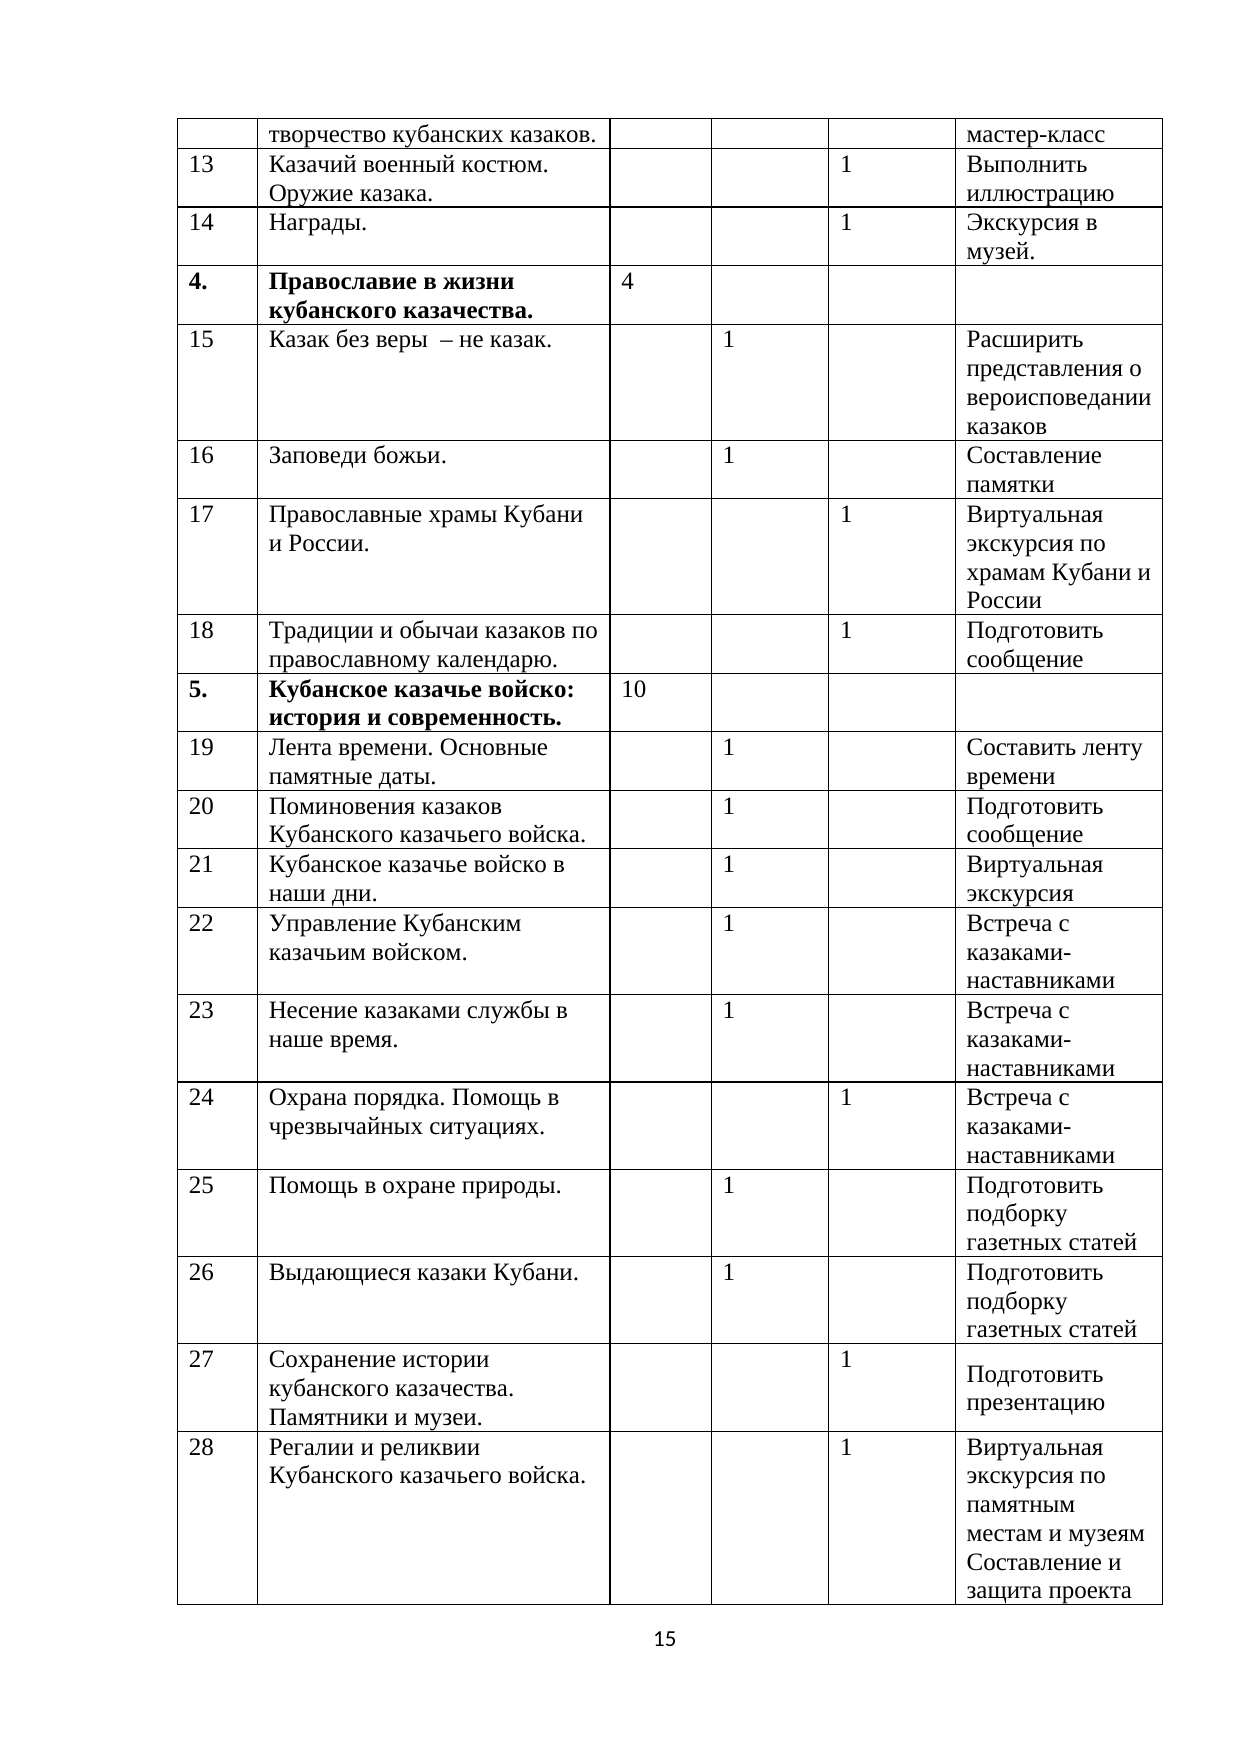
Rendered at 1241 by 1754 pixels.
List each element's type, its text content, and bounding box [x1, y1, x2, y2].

table_cell Составить ленту времени [956, 732, 1162, 790]
table_cell [611, 149, 711, 206]
table_cell 1 [712, 732, 828, 790]
table_cell 24 [178, 1083, 257, 1169]
table_cell Награды. [258, 208, 609, 265]
table_cell [712, 1083, 828, 1169]
table_cell 21 [178, 849, 257, 907]
table_cell [712, 674, 828, 731]
table_cell Выдающиеся казаки Кубани. [258, 1257, 609, 1343]
table_cell 1 [712, 119, 828, 148]
table_cell [611, 908, 711, 994]
table_cell [611, 849, 711, 907]
table_cell [829, 791, 955, 848]
table_cell 1 [829, 149, 955, 206]
table_cell Несение казаками службы в наше время. [258, 995, 609, 1081]
table_cell [611, 1344, 711, 1431]
table_cell 1 [712, 441, 828, 498]
table_cell Регалии и реликвии Кубанского казачьего войска. [258, 1432, 609, 1604]
table_cell 18 [178, 615, 257, 673]
table_cell Казак без веры – не казак. [258, 325, 609, 439]
table_cell [829, 119, 955, 148]
table_cell [712, 499, 828, 614]
table_cell Подготовить подборку газетных статей [956, 1170, 1162, 1256]
table_cell 28 [178, 1432, 257, 1604]
table_cell 25 [178, 1170, 257, 1256]
table_cell [829, 441, 955, 498]
table_cell Кубанское казачье войско: история и современность. [258, 674, 609, 731]
table_cell 10 [611, 674, 711, 731]
table_cell 17 [178, 499, 257, 614]
table_cell 1 [712, 995, 828, 1081]
table_cell [956, 266, 1162, 323]
table_cell Виртуальная экскурсия по храмам Кубани и России [956, 499, 1162, 614]
table_cell Православие в жизни кубанского казачества. [258, 266, 609, 323]
table_cell Заповеди божьи. [258, 441, 609, 498]
table_cell Сохранение истории кубанского казачества. Памятники и музеи. [258, 1344, 609, 1431]
table_cell [829, 849, 955, 907]
table_cell Подготовить сообщение [956, 791, 1162, 848]
table_cell [712, 1432, 828, 1604]
table_cell [611, 208, 711, 265]
table_cell [829, 1257, 955, 1343]
table_cell 1 [829, 615, 955, 673]
table_cell Управление Кубанским казачьим войском. [258, 908, 609, 994]
table_cell [611, 1170, 711, 1256]
table_cell 1 [712, 791, 828, 848]
table_cell [611, 119, 711, 148]
table_cell [829, 266, 955, 323]
table_cell Помощь в охране природы. [258, 1170, 609, 1256]
table_cell [829, 674, 955, 731]
table_cell 13 [178, 149, 257, 206]
table_cell 16 [178, 441, 257, 498]
table_cell 5. [178, 674, 257, 731]
table_cell 1 [712, 325, 828, 439]
table_cell [829, 732, 955, 790]
table_cell Встреча с казаками-наставниками [956, 1083, 1162, 1169]
table_cell Поминовения казаков Кубанского казачьего войска. [258, 791, 609, 848]
table_cell 1 [829, 1344, 955, 1431]
table_cell 27 [178, 1344, 257, 1431]
table_cell Казачий военный костюм. Оружие казака. [258, 149, 609, 206]
table_cell [611, 1257, 711, 1343]
table_cell 26 [178, 1257, 257, 1343]
table_cell Лента времени. Основные памятные даты. [258, 732, 609, 790]
table_cell Охрана порядка. Помощь в чрезвычайных ситуациях. [258, 1083, 609, 1169]
table_cell Подготовить презентацию [956, 1344, 1162, 1431]
table_cell Расширить представления о вероисповедании казаков [956, 325, 1162, 439]
table_cell [611, 499, 711, 614]
table_cell 4. [178, 266, 257, 323]
table_cell 23 [178, 995, 257, 1081]
table_cell [611, 791, 711, 848]
table_cell [611, 441, 711, 498]
table_cell 1 [829, 499, 955, 614]
table_cell [829, 1170, 955, 1256]
table_cell 12 [178, 119, 257, 148]
table_cell [611, 615, 711, 673]
table_cell 22 [178, 908, 257, 994]
table_cell Выполнить иллюстрацию [956, 149, 1162, 206]
table_cell 14 [178, 208, 257, 265]
table_cell Составление памятки [956, 441, 1162, 498]
table_cell [611, 325, 711, 439]
table_cell Традиции и обычаи казаков по православному календарю. [258, 615, 609, 673]
table_cell [829, 908, 955, 994]
table_cell 4 [611, 266, 711, 323]
table_cell Встреча с казаками-наставниками [956, 995, 1162, 1081]
table_cell [712, 615, 828, 673]
table_cell Православные храмы Кубани и России. [258, 499, 609, 614]
table_cell [611, 1083, 711, 1169]
table_cell 1 [712, 849, 828, 907]
table_cell Встреча с казаками-наставниками [956, 908, 1162, 994]
table_cell [712, 1344, 828, 1431]
table_cell 1 [712, 1257, 828, 1343]
table_cell Виртуальная экскурсия [956, 849, 1162, 907]
table_cell 1 [712, 1170, 828, 1256]
table_cell Кубанское казачье войско в наши дни. [258, 849, 609, 907]
table_cell [712, 266, 828, 323]
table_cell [258, 119, 609, 148]
table_cell [829, 325, 955, 439]
table_cell [956, 674, 1162, 731]
table_cell Подготовить сообщение [956, 615, 1162, 673]
table_cell [611, 732, 711, 790]
table_cell 1 [829, 208, 955, 265]
table_cell Экскурсия в музей. [956, 208, 1162, 265]
table_cell 1 [829, 1083, 955, 1169]
table_cell 15 [178, 325, 257, 439]
table_cell [712, 208, 828, 265]
table_cell 1 [829, 1432, 955, 1604]
table_cell Подготовить подборку газетных статей [956, 1257, 1162, 1343]
table_cell [611, 995, 711, 1081]
table_cell 19 [178, 732, 257, 790]
table_cell 20 [178, 791, 257, 848]
table_cell Виртуальная экскурсия по памятным местам и музеям Составление и защита проекта [956, 1432, 1162, 1604]
table_cell [829, 995, 955, 1081]
table_cell 1 [712, 908, 828, 994]
table_cell [611, 1432, 711, 1604]
table_cell [712, 149, 828, 206]
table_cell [956, 119, 1162, 148]
